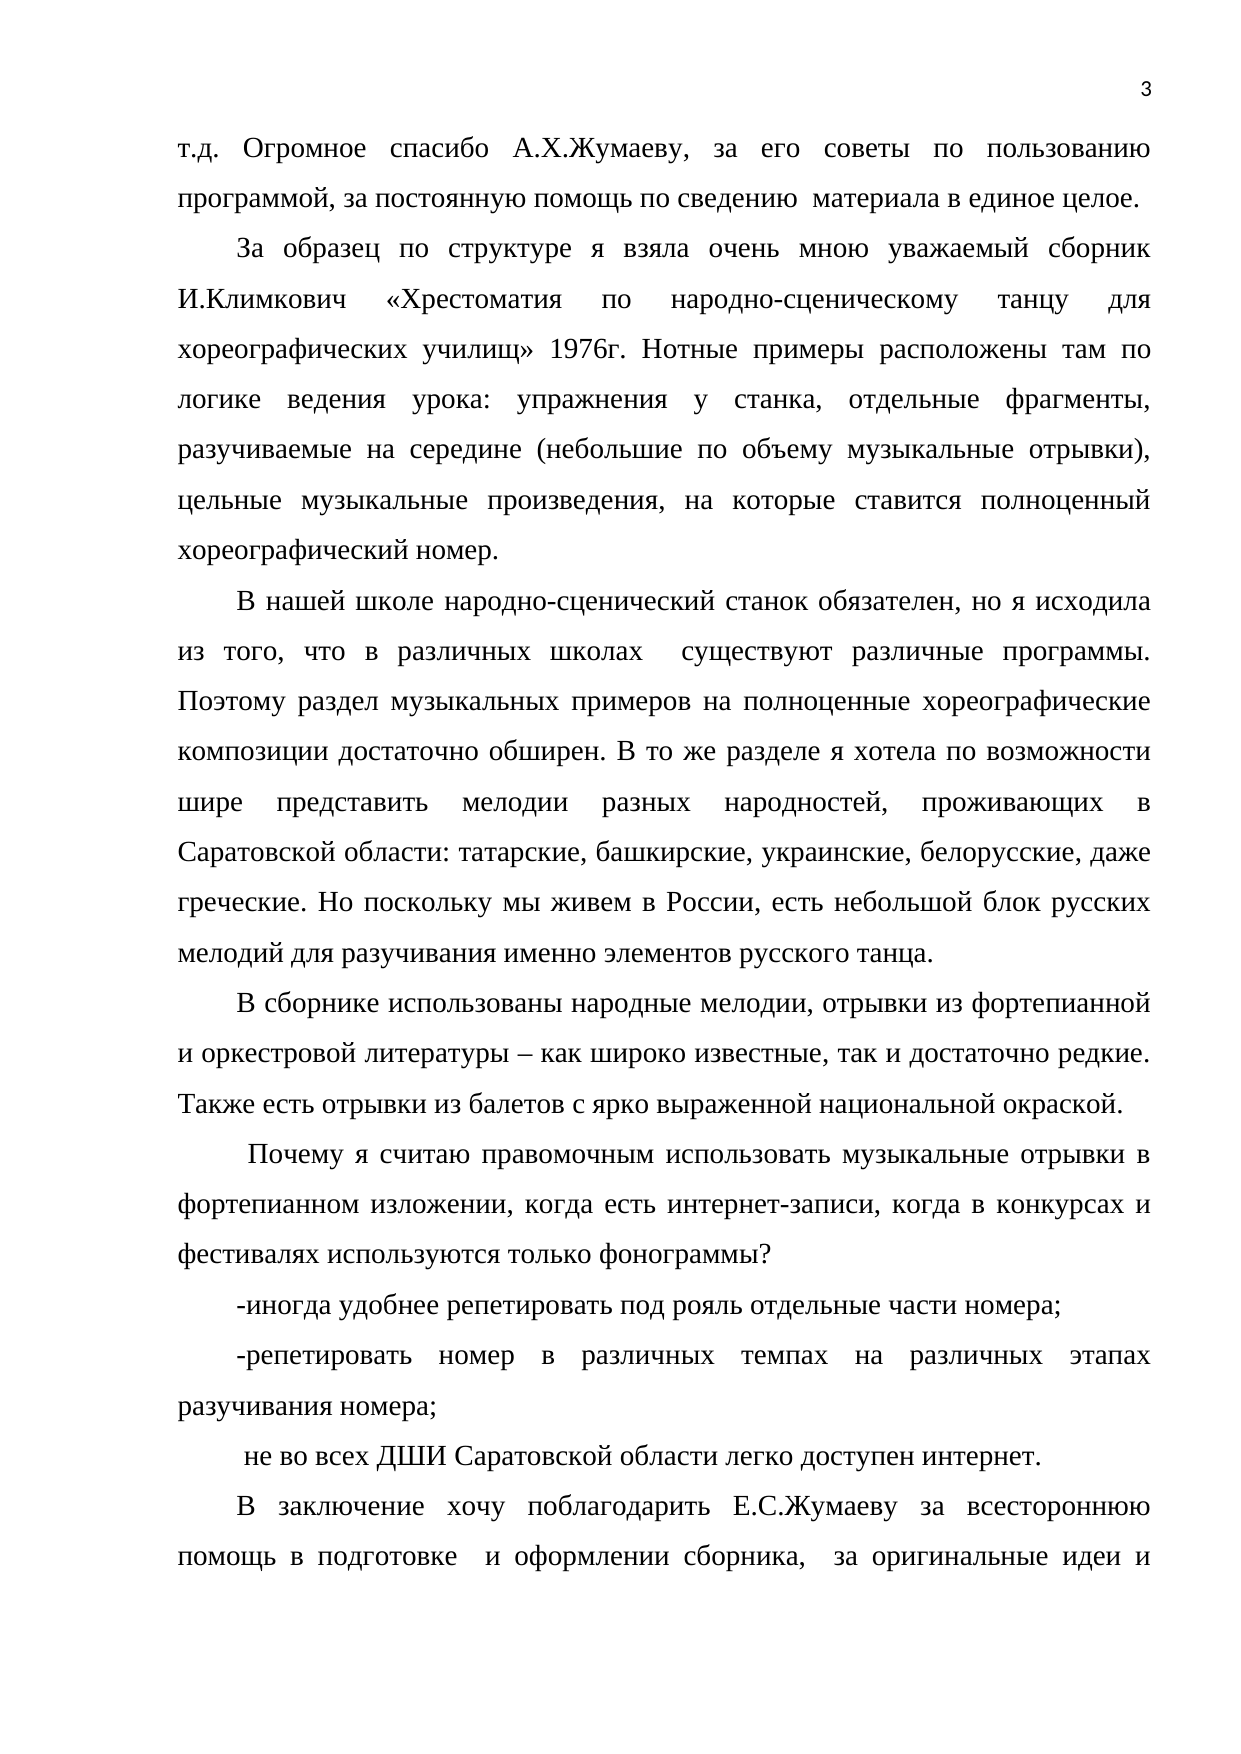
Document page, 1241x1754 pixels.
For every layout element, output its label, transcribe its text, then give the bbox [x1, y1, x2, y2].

list За образец по структуре я взяла очень мною уважаемый сборник И.Климкович «Хрестоматия по народно-сценическому танцу для хореографических училищ» 1976г. Нотные примеры расположены там по логике ведения урока: упражнения у станка, отдельные фрагменты, разучиваемые на середине (небольшие по объему музыкальные отрывки), цельные музыкальные произведения, на которые ставится полноценный хореографический номер. [177, 230, 1152, 566]
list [177, 1488, 1152, 1572]
list В нашей школе народно-сценический станок обязателен, но я исходила из того, что в различных школах существуют различные программы. Поэтому раздел музыкальных примеров на полноценные хореографические композиции достаточно обширен. В то же разделе я хотела по возможности шире представить мелодии разных народностей, проживающих в Саратовской области: татарские, башкирские, украинские, белорусские, даже греческие. Но поскольку мы живем в России, есть небольшой блок русских мелодий для разучивания именно элементов русского танца. [177, 583, 1152, 968]
text -репетировать номер в различных темпах на различных этапах разучивания номера; [177, 1337, 1152, 1421]
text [177, 130, 1152, 214]
text не во всех ДШИ Саратовской области легко доступен интернет. [177, 1438, 1152, 1471]
text В сборнике использованы народные мелодии, отрывки из фортепианной и оркестровой литературы – как широко известные, так и достаточно редкие. Также есть отрывки из балетов с ярко выраженной национальной окраской. [177, 985, 1152, 1119]
text Почему я считаю правомочным использовать музыкальные отрывки в фортепианном изложении, когда есть интернет-записи, когда в конкурсах и фестивалях используются только фонограммы? [177, 1136, 1152, 1270]
text -иногда удобнее репетировать под рояль отдельные части номера; [177, 1287, 1152, 1321]
